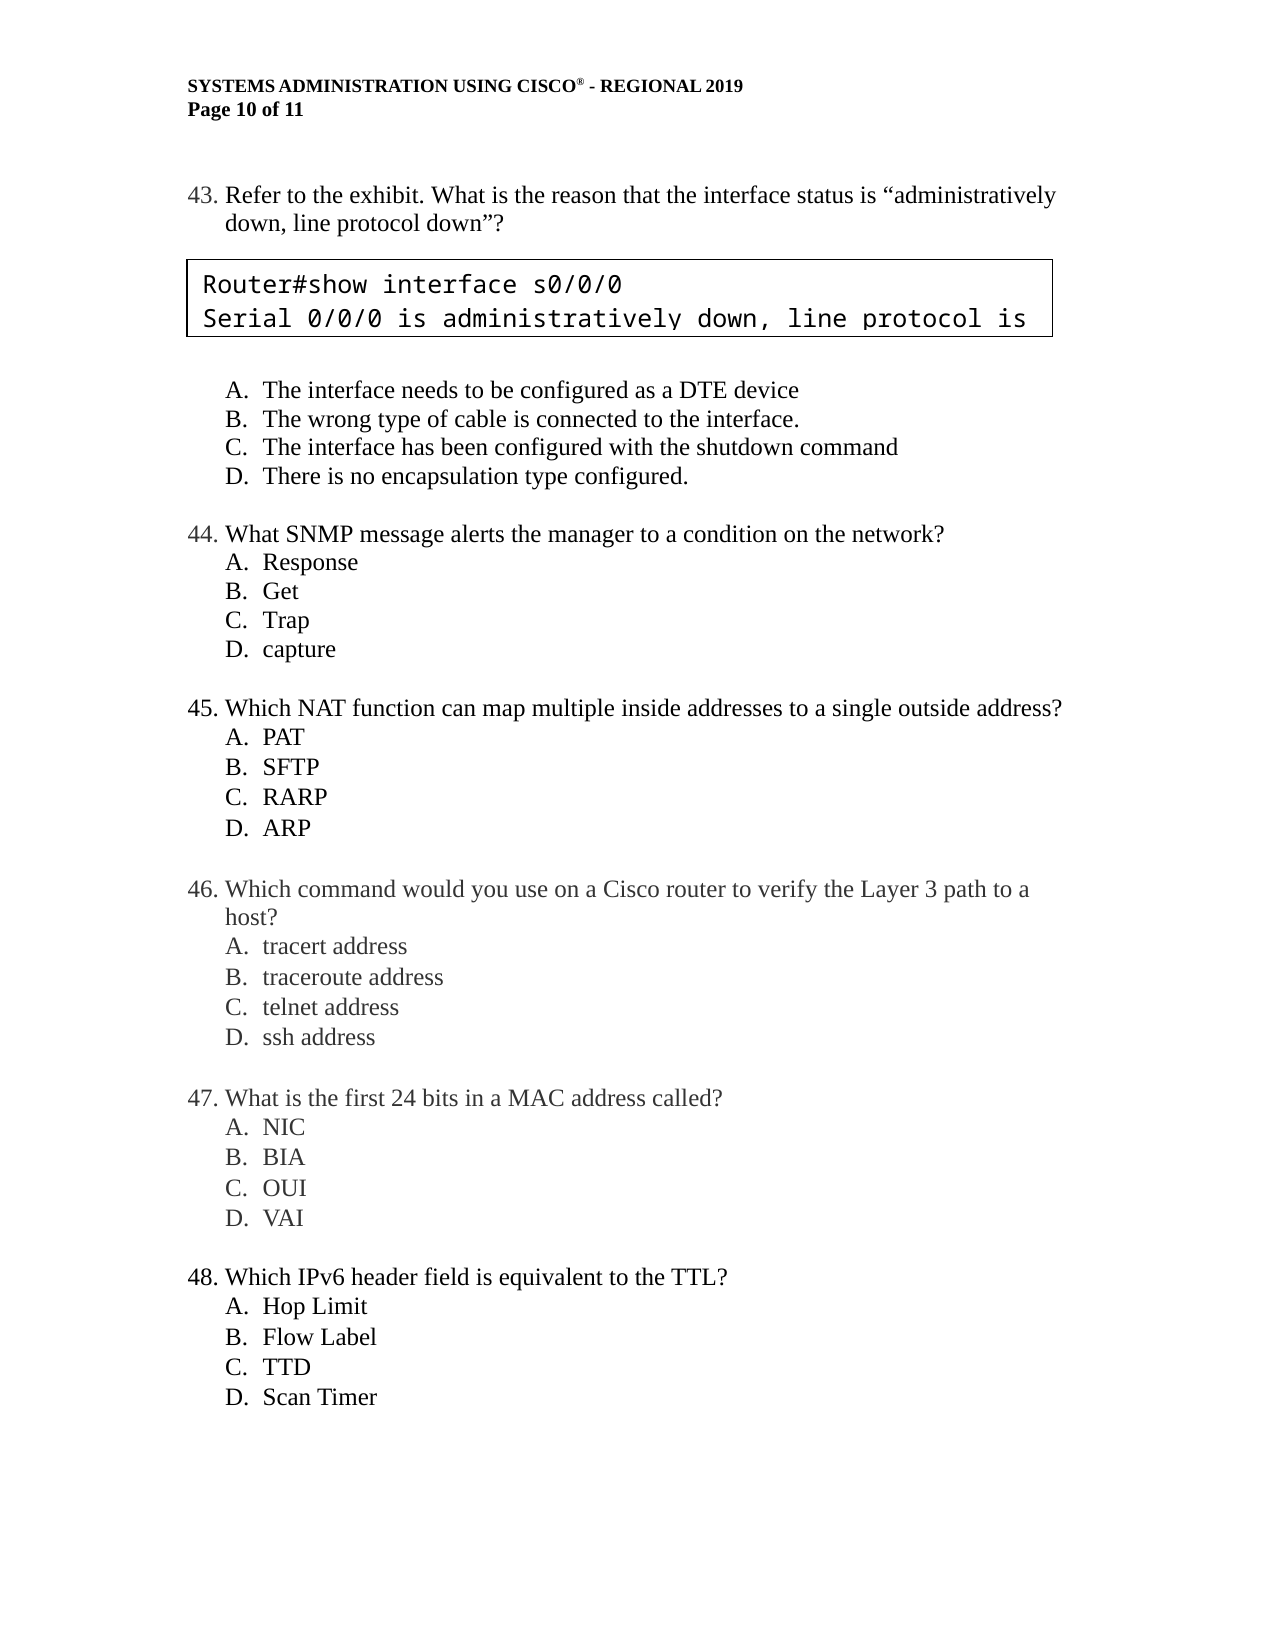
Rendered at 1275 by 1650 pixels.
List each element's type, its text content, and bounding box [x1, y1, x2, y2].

subtitle Get [225, 576, 1087, 605]
list Hop Limit [225, 1291, 1087, 1320]
list BIA [225, 1142, 1087, 1171]
subtitle capture [225, 634, 1087, 662]
list The wrong type of cable is connected to the interface. [225, 404, 1087, 432]
text 46. Which command would you use on a Cisco router to verify the Layer 3 path to a host? [187, 874, 1087, 931]
list traceroute address [225, 962, 1087, 990]
list ARP [225, 813, 1087, 842]
list telnet address [225, 992, 1087, 1021]
list tracert address [225, 931, 1087, 960]
list The interface needs to be configured as a DTE device [225, 375, 1087, 404]
list ssh address [225, 1022, 1087, 1051]
subtitle 44. What SNMP message alerts the manager to a condition on the network? [187, 519, 1087, 547]
text 45. Which NAT function can map multiple inside addresses to a single outside address? [187, 693, 1087, 722]
list There is no encapsulation type configured. [225, 461, 1087, 490]
list VAI [225, 1203, 1087, 1232]
list Scan Timer [225, 1382, 1087, 1411]
list TTD [225, 1352, 1087, 1381]
subtitle Trap [225, 605, 1087, 634]
list PAT [225, 722, 1087, 750]
list NIC [225, 1112, 1087, 1141]
text 48. Which IPv6 header field is equivalent to the TTL? [187, 1262, 1087, 1291]
text 43. Refer to the exhibit. What is the reason that the interface status is “administratively down, line protocol down”? [187, 180, 1087, 237]
list OUI [225, 1173, 1087, 1202]
subtitle Response [225, 547, 1087, 576]
list RARP [225, 782, 1087, 811]
list Flow Label [225, 1322, 1087, 1350]
list SFTP [225, 752, 1087, 781]
text 47. What is the first 24 bits in a MAC address called? [187, 1083, 1087, 1112]
list The interface has been configured with the shutdown command [225, 432, 1087, 461]
